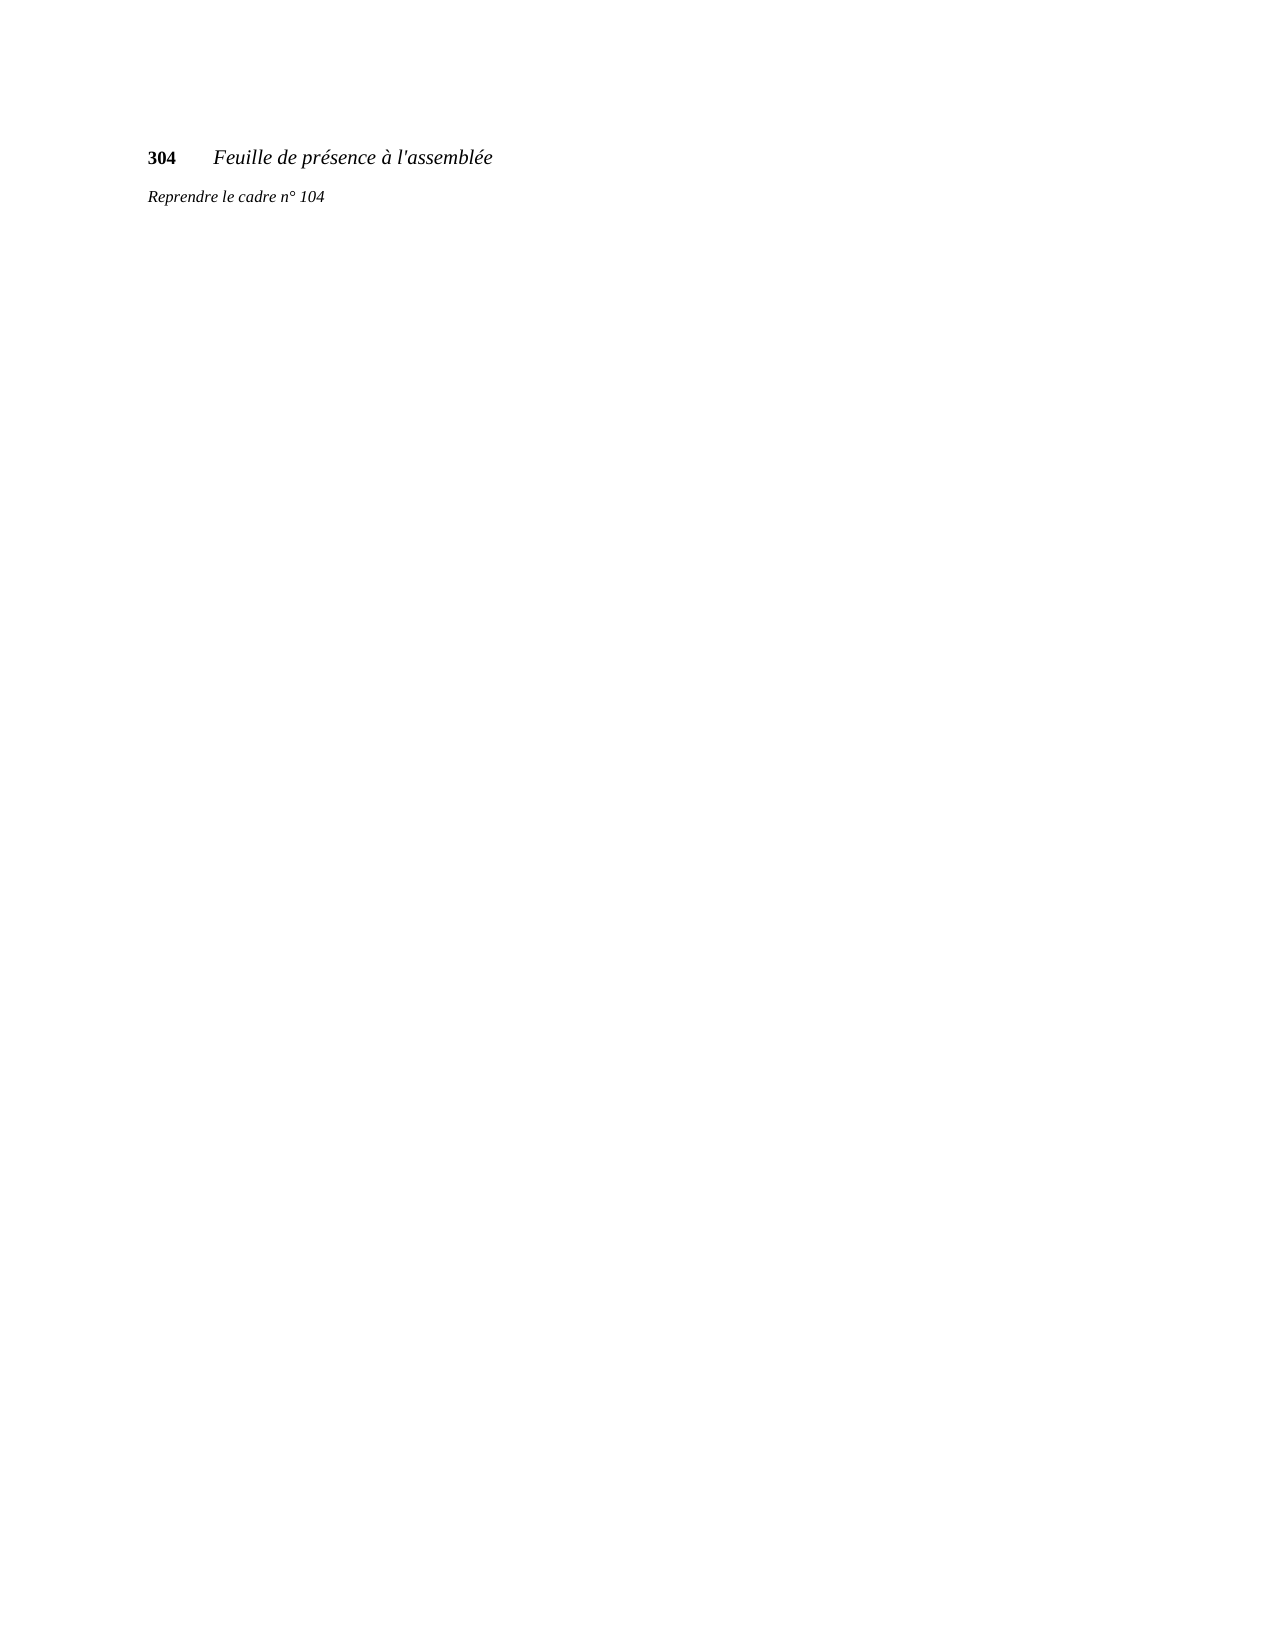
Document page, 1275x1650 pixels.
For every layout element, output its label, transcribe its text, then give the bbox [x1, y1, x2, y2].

text 304 Feuille de présence à l'assemblée [148, 148, 1127, 168]
text Reprendre le cadre n° 104 [148, 187, 1127, 206]
